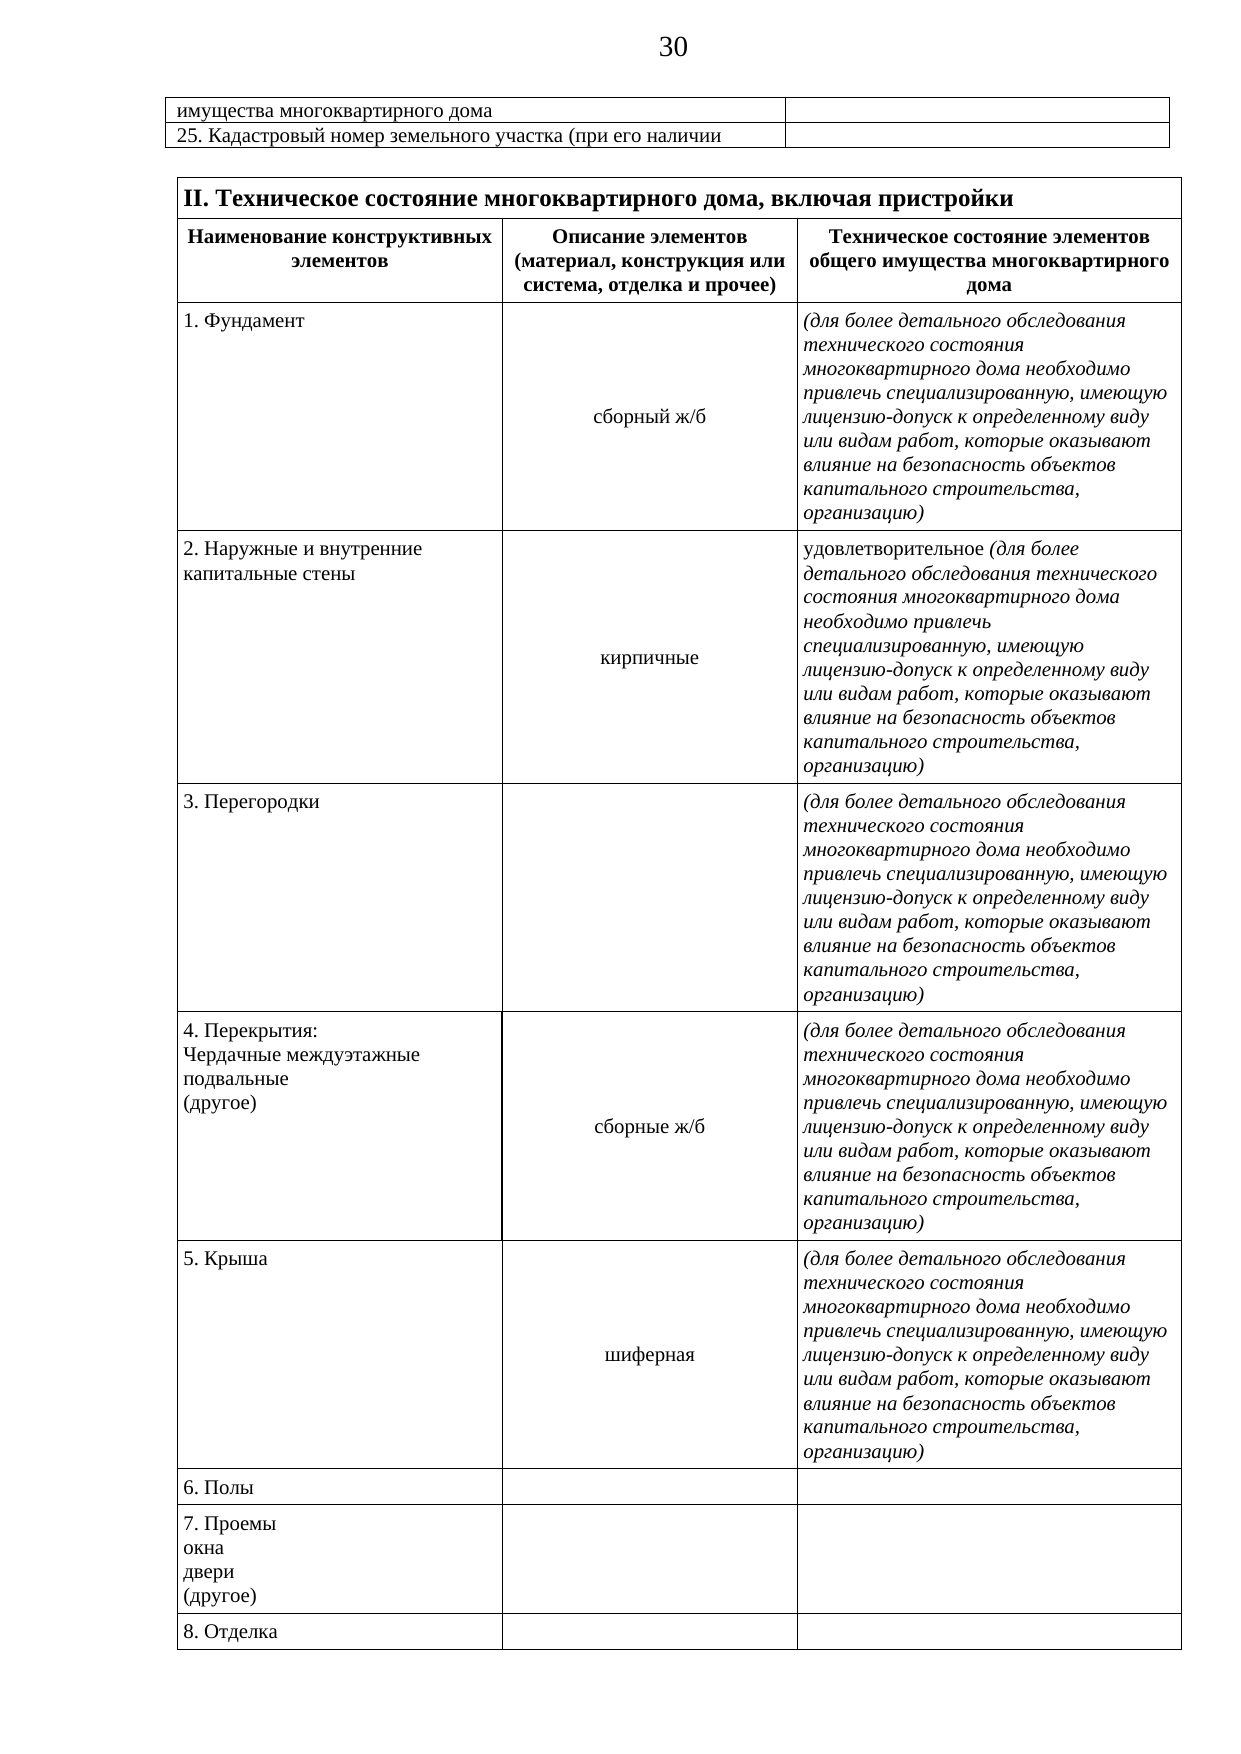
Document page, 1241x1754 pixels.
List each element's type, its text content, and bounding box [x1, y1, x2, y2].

table_cell 25. Кадастровый номер земельного участка (при его наличии [166, 123, 785, 147]
table_cell 1. Фундамент [178, 303, 502, 530]
table_cell Описание элементов (материал, конструкция или система, отделка и прочее) [503, 219, 797, 302]
table_cell (для более детального обследования технического состояния многоквартирного дома необходимо привлечь специализированную, имеющую лицензию-допуск к определенному виду или видам работ, которые оказывают влияние на безопасность объектов капитального строительства, организацию) [798, 1241, 1181, 1468]
table_cell [503, 784, 797, 1011]
table_cell 3. Перегородки [178, 784, 502, 1011]
table_cell (для более детального обследования технического состояния многоквартирного дома необходимо привлечь специализированную, имеющую лицензию-допуск к определенному виду или видам работ, которые оказывают влияние на безопасность объектов капитального строительства, организацию) [798, 784, 1181, 1011]
table_cell 6. Полы [178, 1469, 502, 1504]
table_cell 2. Наружные и внутренние капитальные стены [178, 531, 502, 783]
table_cell 4. Перекрытия: Чердачные междуэтажные подвальные (другое) [178, 1012, 501, 1240]
table_cell кирпичные [503, 531, 797, 783]
table_cell 5. Крыша [178, 1241, 502, 1468]
table_cell [798, 1469, 1181, 1504]
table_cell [178, 1614, 502, 1649]
table_cell шиферная [503, 1241, 797, 1468]
table_cell (для более детального обследования технического состояния многоквартирного дома необходимо привлечь специализированную, имеющую лицензию-допуск к определенному виду или видам работ, которые оказывают влияние на безопасность объектов капитального строительства, организацию) [798, 303, 1181, 530]
table_cell 7. Проемы окна двери (другое) [178, 1505, 502, 1613]
table_cell сборный ж/б [503, 303, 797, 530]
table_cell удовлетворительное (для более детального обследования технического состояния многоквартирного дома необходимо привлечь специализированную, имеющую лицензию-допуск к определенному виду или видам работ, которые оказывают влияние на безопасность объектов капитального строительства, организацию) [798, 531, 1181, 783]
table_cell [503, 1469, 797, 1504]
table_cell [798, 1505, 1181, 1613]
table_cell Техническое состояние элементов общего имущества многоквартирного дома [798, 219, 1181, 302]
table_cell [786, 123, 1169, 147]
table_header II. Техническое состояние многоквартирного дома, включая пристройки [178, 178, 1181, 217]
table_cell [166, 98, 785, 122]
table_cell [503, 1614, 797, 1649]
table_cell [786, 98, 1169, 122]
table_cell [503, 1505, 797, 1613]
table_cell Наименование конструктивных элементов [178, 219, 502, 302]
table_cell сборные ж/б [503, 1012, 797, 1240]
table_cell (для более детального обследования технического состояния многоквартирного дома необходимо привлечь специализированную, имеющую лицензию-допуск к определенному виду или видам работ, которые оказывают влияние на безопасность объектов капитального строительства, организацию) [798, 1012, 1181, 1240]
table_cell [798, 1614, 1181, 1649]
